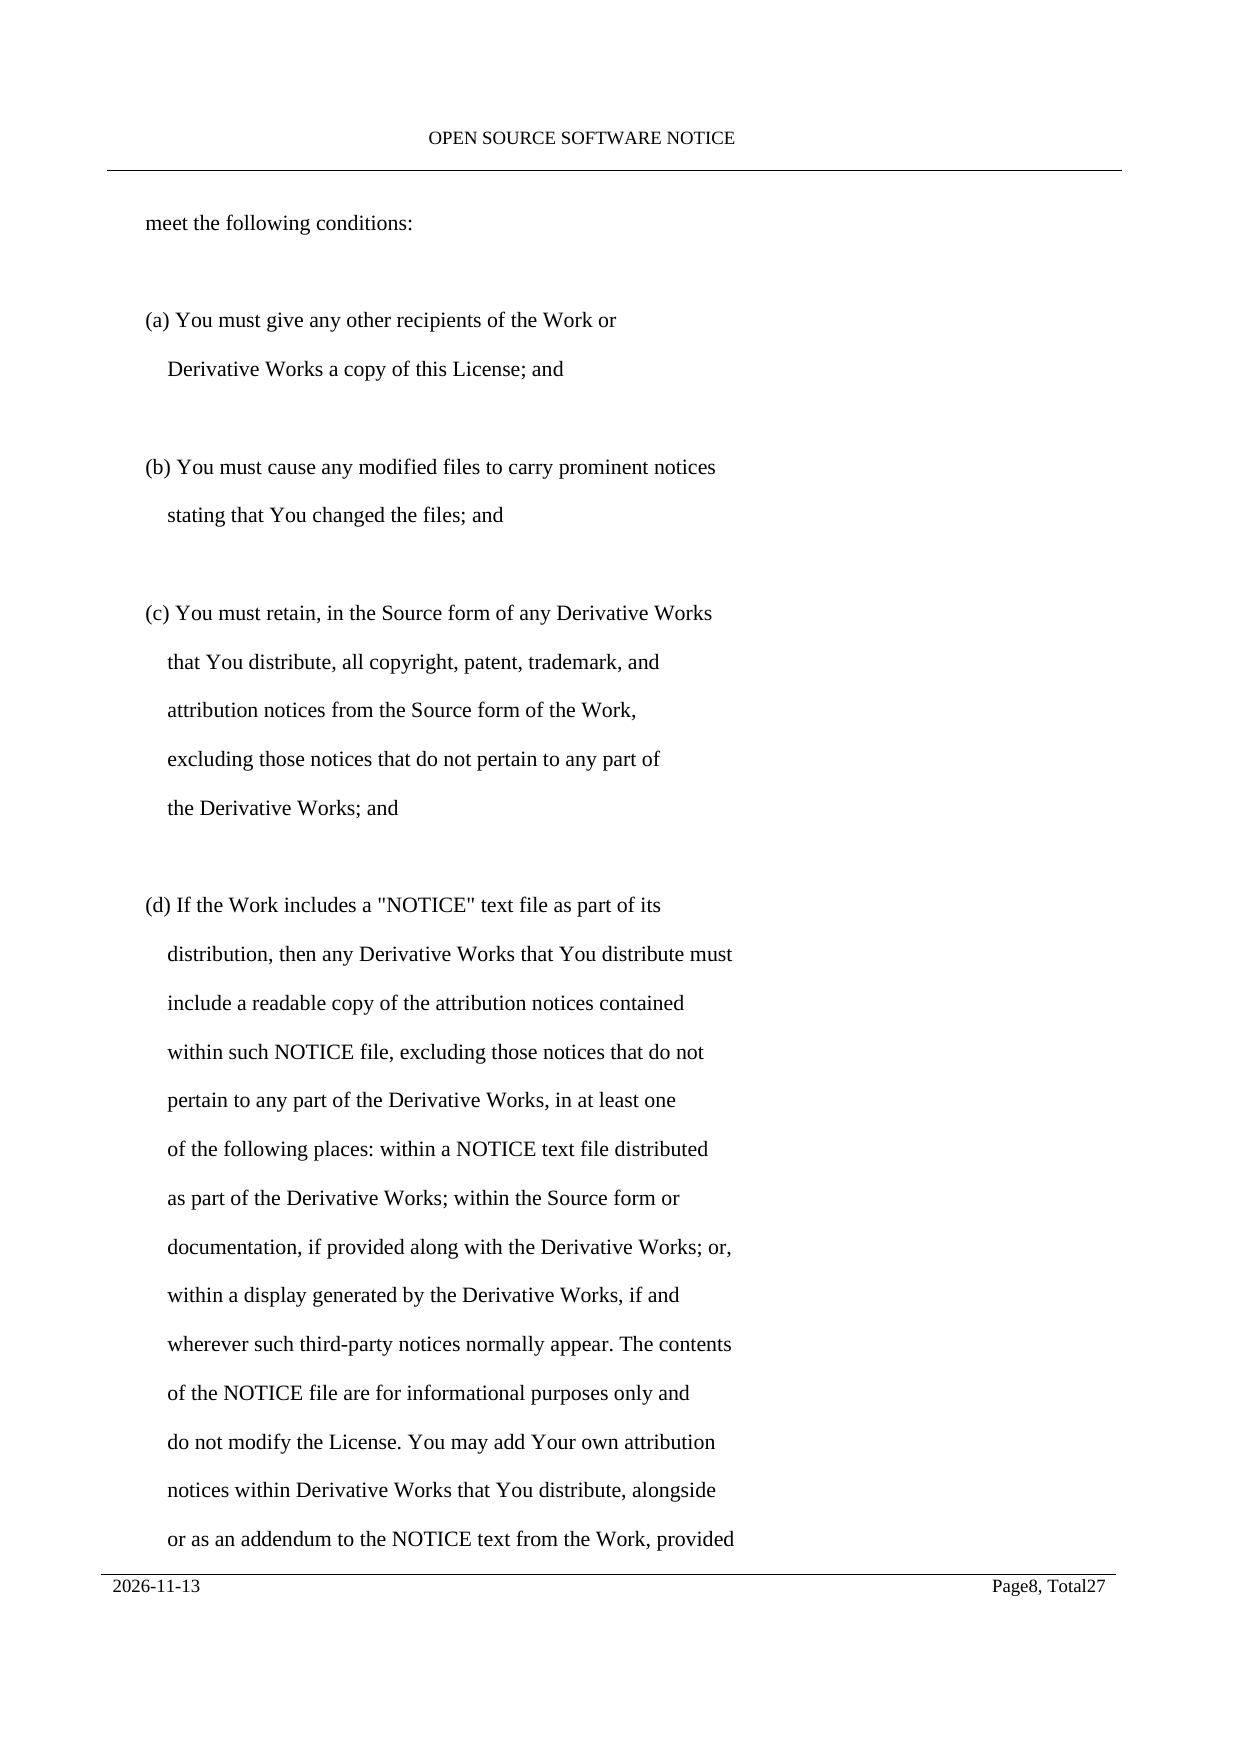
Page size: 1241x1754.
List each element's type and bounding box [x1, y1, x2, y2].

text [112, 206, 1128, 1555]
